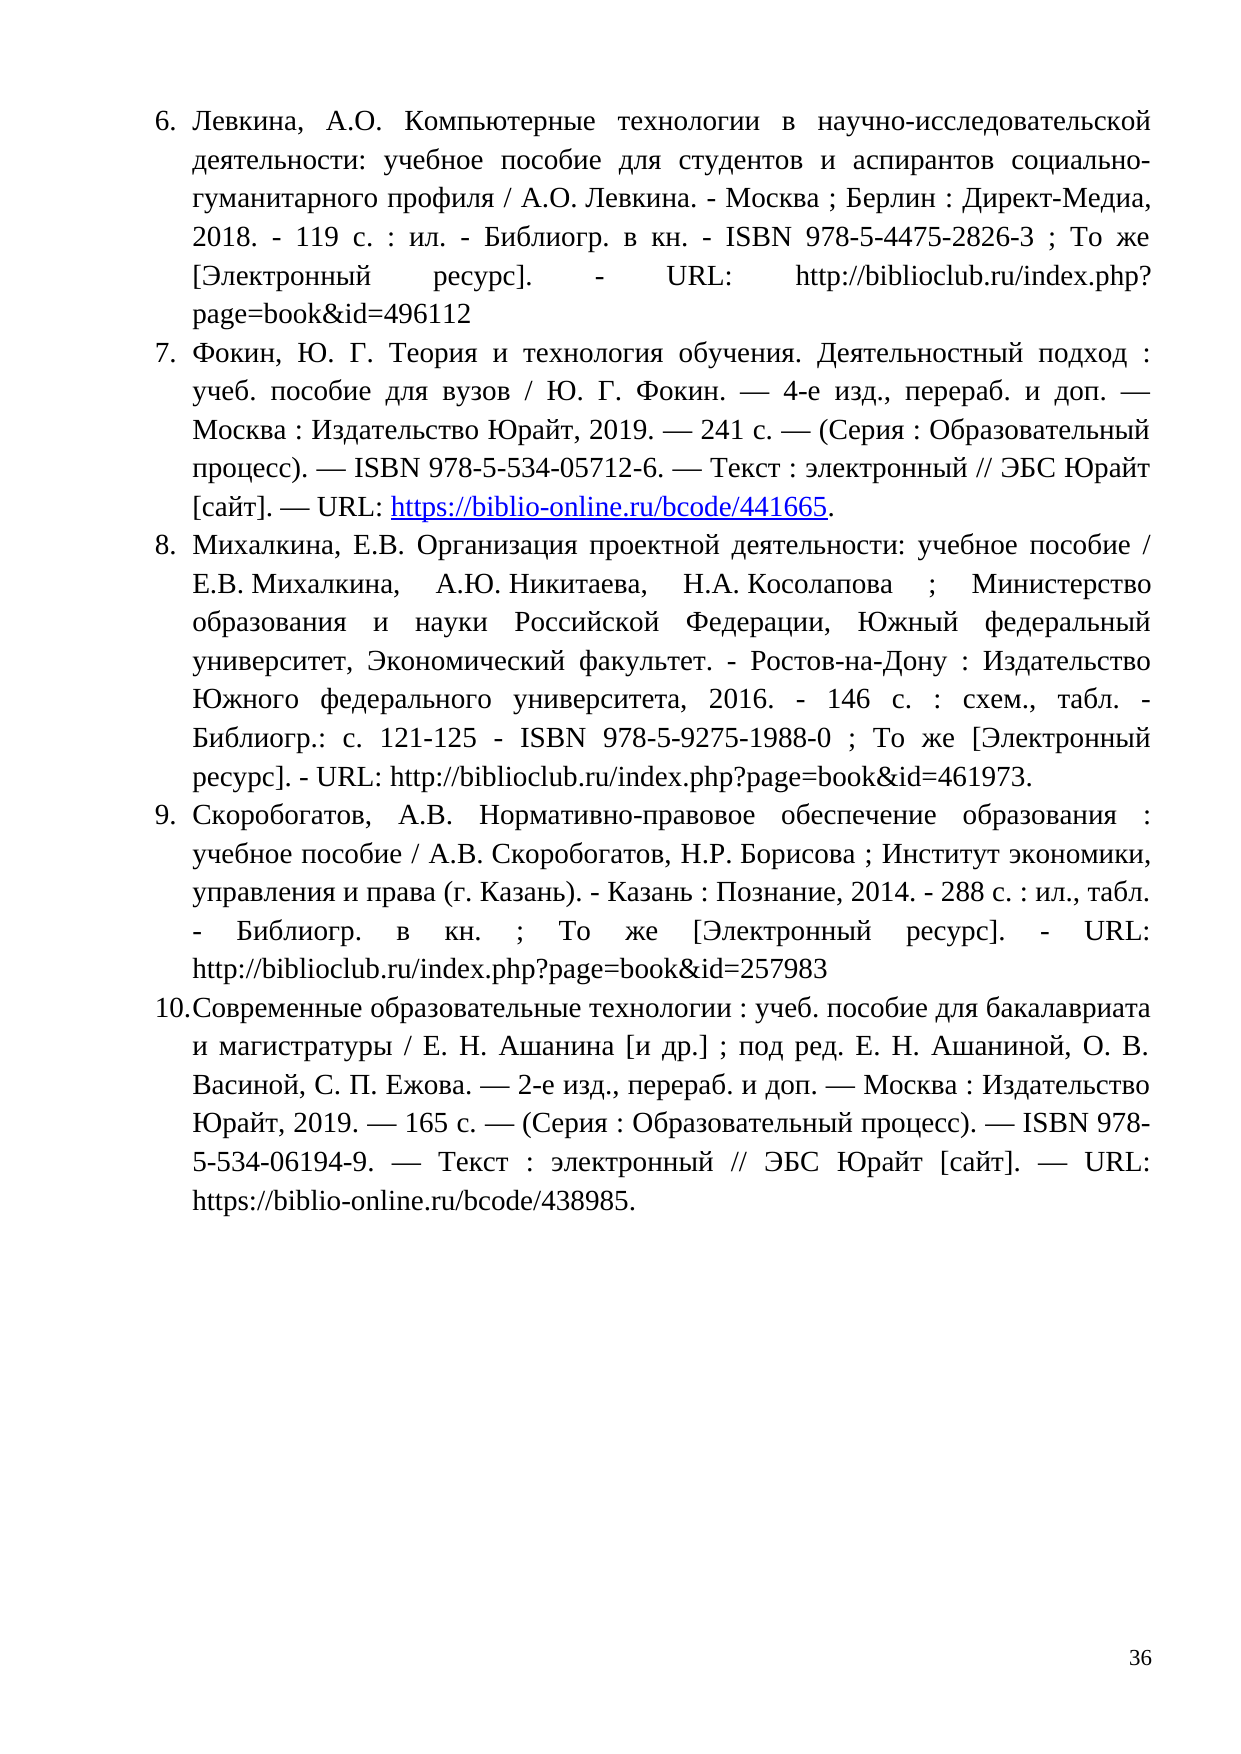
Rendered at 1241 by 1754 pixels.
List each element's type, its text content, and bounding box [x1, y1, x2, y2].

list Фокин, Ю. Г. Теория и технология обучения. Деятельностный подход : учеб. пособие для вузов / Ю. Г. Фокин. — 4-е изд., перераб. и доп. — Москва : Издательство Юрайт, 2019. — 241 с. — (Серия : Образовательный процесс). — ISBN 978-5-534-05712-6. — Текст : электронный // ЭБС Юрайт [сайт]. — URL: https://biblio-online.ru/bcode/441665. [154, 335, 1152, 522]
list Левкина, А.О. Компьютерные технологии в научно-исследовательской деятельности: учебное пособие для студентов и аспирантов социально-гуманитарного профиля / А.О. Левкина. - Москва ; Берлин : Директ-Медиа, 2018. - 119 с. : ил. - Библиогр. в кн. - ISBN 978-5-4475-2826-3 ; То же [Электронный ресурс]. - URL: http://biblioclub.ru/index.php?page=book&id=496112 [154, 103, 1152, 330]
list Михалкина, Е.В. Организация проектной деятельности: учебное пособие / Е.В. Михалкина, А.Ю. Никитаева, Н.А. Косолапова ; Министерство образования и науки Российской Федерации, Южный федеральный университет, Экономический факультет. - Ростов-на-Дону : Издательство Южного федерального университета, 2016. - 146 с. : схем., табл. - Библиогр.: с. 121-125 - ISBN 978-5-9275-1988-0 ; То же [Электронный ресурс]. - URL: http://biblioclub.ru/index.php?page=book&id=461973. [154, 527, 1152, 792]
list Современные образовательные технологии : учеб. пособие для бакалавриата и магистратуры / Е. Н. Ашанина [и др.] ; под ред. Е. Н. Ашаниной, О. В. Васиной, С. П. Ежова. — 2-е изд., перераб. и доп. — Москва : Издательство Юрайт, 2019. — 165 с. — (Серия : Образовательный процесс). — ISBN 978-5-534-06194-9. — Текст : электронный // ЭБС Юрайт [сайт]. — URL: https://biblio-online.ru/bcode/438985. [154, 990, 1152, 1216]
list Скоробогатов, А.В. Нормативно-правовое обеспечение образования : учебное пособие / А.В. Скоробогатов, Н.Р. Борисова ; Институт экономики, управления и права (г. Казань). - Казань : Познание, 2014. - 288 с. : ил., табл. - Библиогр. в кн. ; То же [Электронный ресурс]. - URL: http://biblioclub.ru/index.php?page=book&id=257983 [154, 797, 1152, 985]
